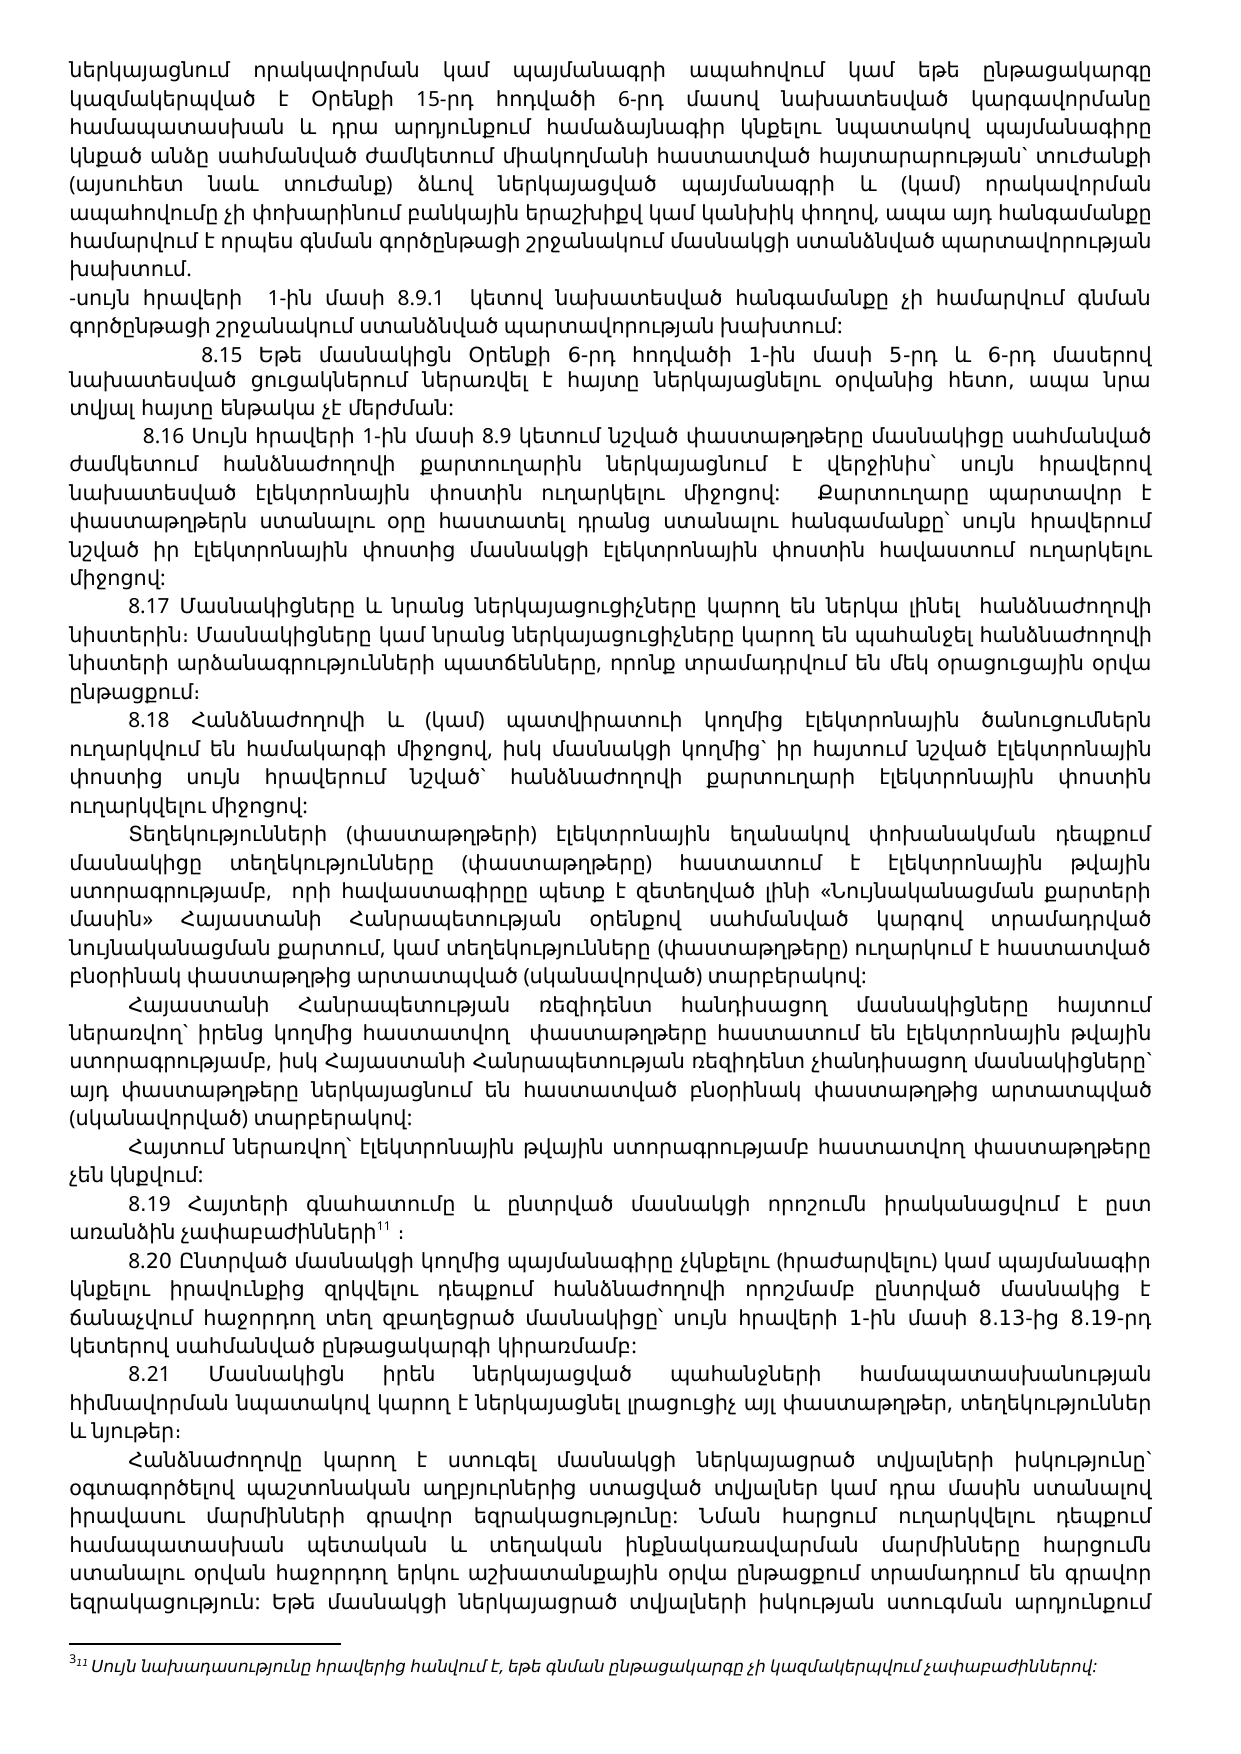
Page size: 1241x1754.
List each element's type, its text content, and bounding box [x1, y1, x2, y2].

text 8.20 Ընտրված մասնակցի կողմից պայմանագիրը չկնքելու (հրաժարվելու) կամ պայմանագիր կնքելու իրավունքից զրկվելու դեպքում հանձնաժողովի որոշմամբ ընտրված մասնակից է ճանաչվում հաջորդող տեղ զբաղեցրած մասնակիցը՝ սույն հրավերի 1-ին մասի 8.13-ից 8.19-րդ կետերով սահմանված ընթացակարգի կիրառմամբ: [69, 1246, 1152, 1359]
text 8.18 Հանձնաժողովի և (կամ) պատվիրատուի կողմից էլեկտրոնային ծանուցումներն ուղարկվում են համակարգի միջոցով, իսկ մասնակցի կողմից` իր հայտում նշված էլեկտրոնային փոստից սույն հրավերում նշված` հանձնաժողովի քարտուղարի էլեկտրոնային փոստին ուղարկվելու միջոցով: [69, 705, 1152, 819]
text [69, 1445, 1152, 1615]
text Հայաստանի Հանրապետության ռեզիդենտ հանդիսացող մասնակիցները հայտում ներառվող` իրենց կողմից հաստատվող փաստաթղթերը հաստատում են էլեկտրոնային թվային ստորագրությամբ, իսկ Հայաստանի Հանրապետության ռեզիդենտ չհանդիսացող մասնակիցները` այդ փաստաթղթերը ներկայացնում են հաստատված բնօրինակ փաստաթղթից արտատպված (սկանավորված) տարբերակով: [69, 990, 1152, 1132]
text 8.19 Հայտերի գնահատումը և ընտրված մասնակցի որոշումն իրականացվում է ըստ առանձին չափաբաժինների11։ [69, 1189, 1152, 1246]
text -սույն հրավերի 1-ին մասի 8.9.1 կետով նախատեսված հանգամանքը չի համարվում գնման գործընթացի շրջանակում ստանձնված պարտավորության խախտում: [69, 283, 1152, 340]
text 8.17 Մասնակիցները և նրանց ներկայացուցիչները կարող են ներկա լինել հանձնաժողովի նիստերին։ Մասնակիցները կամ նրանց ներկայացուցիչները կարող են պահանջել հանձնաժողովի նիստերի արձանագրությունների պատճենները, որոնք տրամադրվում են մեկ օրացուցային օրվա ընթացքում։ [69, 592, 1152, 705]
text 8.21 Մասնակիցն իրեն ներկայացված պահանջների համապատասխանության հիմնավորման նպատակով կարող է ներկայացնել լրացուցիչ այլ փաստաթղթեր, տեղեկություններ և նյութեր։ [69, 1359, 1152, 1445]
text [69, 56, 1152, 283]
text Տեղեկությունների (փաստաթղթերի) էլեկտրոնային եղանակով փոխանակման դեպքում մասնակիցը տեղեկությունները (փաստաթղթերը) հաստատում է էլեկտրոնային թվային ստորագրությամբ, որի հավաստագիրըը պետք է զետեղված լինի «Նույնականացման քարտերի մասին» Հայաստանի Հանրապետության օրենքով սահմանված կարգով տրամադրված նույնականացման քարտում, կամ տեղեկությունները (փաստաթղթերը) ուղարկում է հաստատված բնօրինակ փաստաթղթից արտատպված (սկանավորված) տարբերակով: [69, 819, 1152, 990]
text 8.15 Եթե մասնակիցն Օրենքի 6-րդ հոդվածի 1-ին մասի 5-րդ և 6-րդ մասերով նախատեսված ցուցակներում ներառվել է հայտը ներկայացնելու օրվանից հետո, ապա նրա տվյալ հայտը ենթակա չէ մերժման: [69, 340, 1152, 421]
text Հայտում ներառվող՝ էլեկտրոնային թվային ստորագրությամբ հաստատվող փաստաթղթերը չեն կնքվում: [69, 1132, 1152, 1189]
text 8.16 Սույն հրավերի 1-ին մասի 8.9 կետում նշված փաստաթղթերը մասնակիցը սահմանված ժամկետում հանձնաժողովի քարտուղարին ներկայացնում է վերջինիս՝ սույն հրավերով նախատեսված էլեկտրոնային փոստին ուղարկելու միջոցով: Քարտուղարը պարտավոր է փաստաթղթերն ստանալու օրը հաստատել դրանց ստանալու հանգամանքը՝ սույն հրավերում նշված իր էլեկտրոնային փոստից մասնակցի էլեկտրոնային փոստին հավաստում ուղարկելու միջոցով: [69, 421, 1152, 592]
